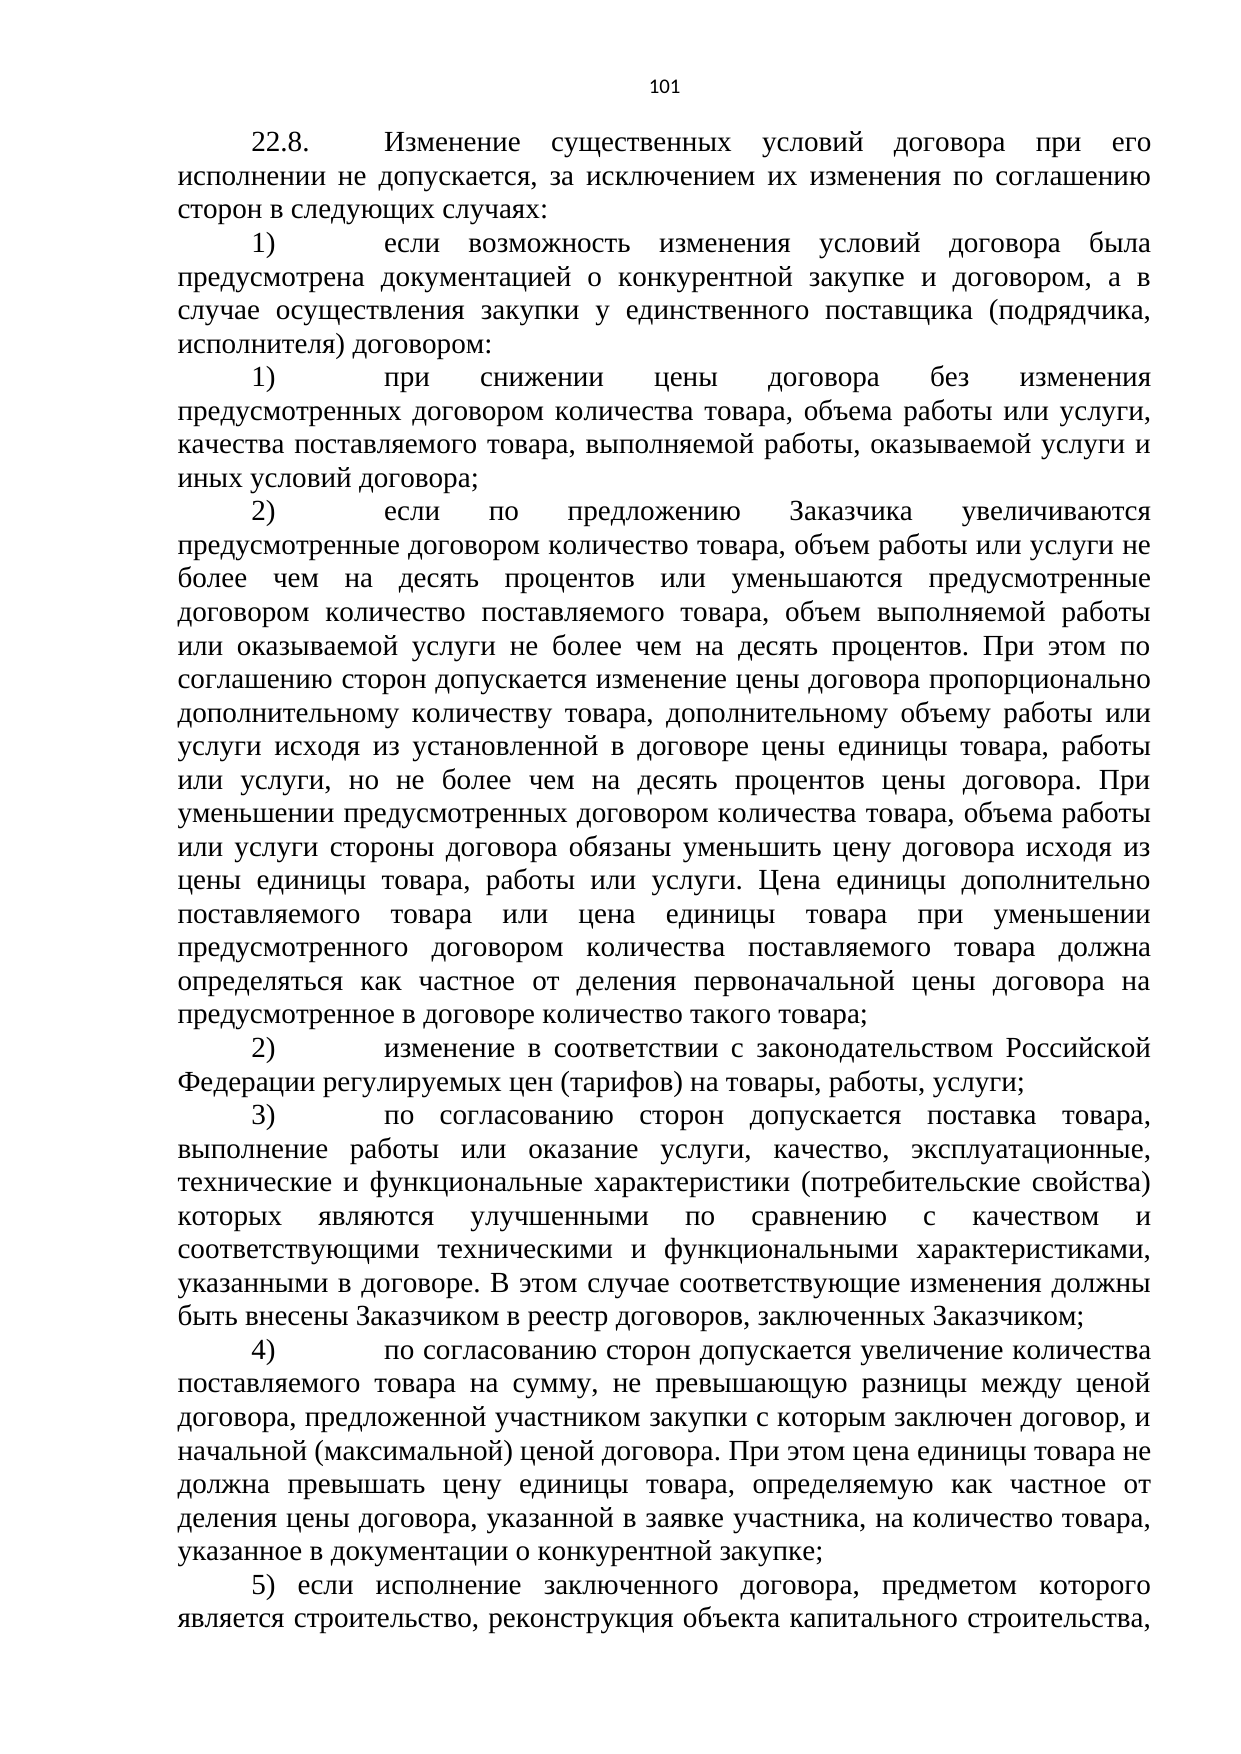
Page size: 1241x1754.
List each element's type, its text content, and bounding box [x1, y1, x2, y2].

text 3) по согласованию сторон допускается поставка товара, выполнение работы или оказание услуги, качество, эксплуатационные, технические и функциональные характеристики (потребительские свойства) которых являются улучшенными по сравнению с качеством и соответствующими техническими и функциональными характеристиками, указанными в договоре. В этом случае соответствующие изменения должны быть внесены Заказчиком в реестр договоров, заключенных Заказчиком; [177, 1097, 1152, 1332]
text 1) если возможность изменения условий договора была предусмотрена документацией о конкурентной закупке и договором, а в случае осуществления закупки у единственного поставщика (подрядчика, исполнителя) договором: [177, 225, 1152, 359]
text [177, 1567, 1152, 1634]
list если по предложению Заказчика увеличиваются предусмотренные договором количество товара, объем работы или услуги не более чем на десять процентов или уменьшаются предусмотренные договором количество поставляемого товара, объем выполняемой работы или оказываемой услуги не более чем на десять процентов. При этом по соглашению сторон допускается изменение цены договора пропорционально дополнительному количеству товара, дополнительному объему работы или услуги исходя из установленной в договоре цены единицы товара, работы или услуги, но не более чем на десять процентов цены договора. При уменьшении предусмотренных договором количества товара, объема работы или услуги стороны договора обязаны уменьшить цену договора исходя из цены единицы товара, работы или услуги. Цена единицы дополнительно поставляемого товара или цена единицы товара при уменьшении предусмотренного договором количества поставляемого товара должна определяться как частное от деления первоначальной цены договора на предусмотренное в договоре количество такого товара; [177, 493, 1152, 1030]
text 4) по согласованию сторон допускается увеличение количества поставляемого товара на сумму, не превышающую разницы между ценой договора, предложенной участником закупки с которым заключен договор, и начальной (максимальной) ценой договора. При этом цена единицы товара не должна превышать цену единицы товара, определяемую как частное от деления цены договора, указанной в заявке участника, на количество товара, указанное в документации о конкурентной закупке; [177, 1332, 1152, 1567]
list при снижении цены договора без изменения предусмотренных договором количества товара, объема работы или услуги, качества поставляемого товара, выполняемой работы, оказываемой услуги и иных условий договора; [177, 359, 1152, 493]
text 2) изменение в соответствии с законодательством Российской Федерации регулируемых цен (тарифов) на товары, работы, услуги; [177, 1030, 1152, 1097]
list Изменение существенных условий договора при его исполнении не допускается, за исключением их изменения по соглашению сторон в следующих случаях: [177, 124, 1152, 225]
